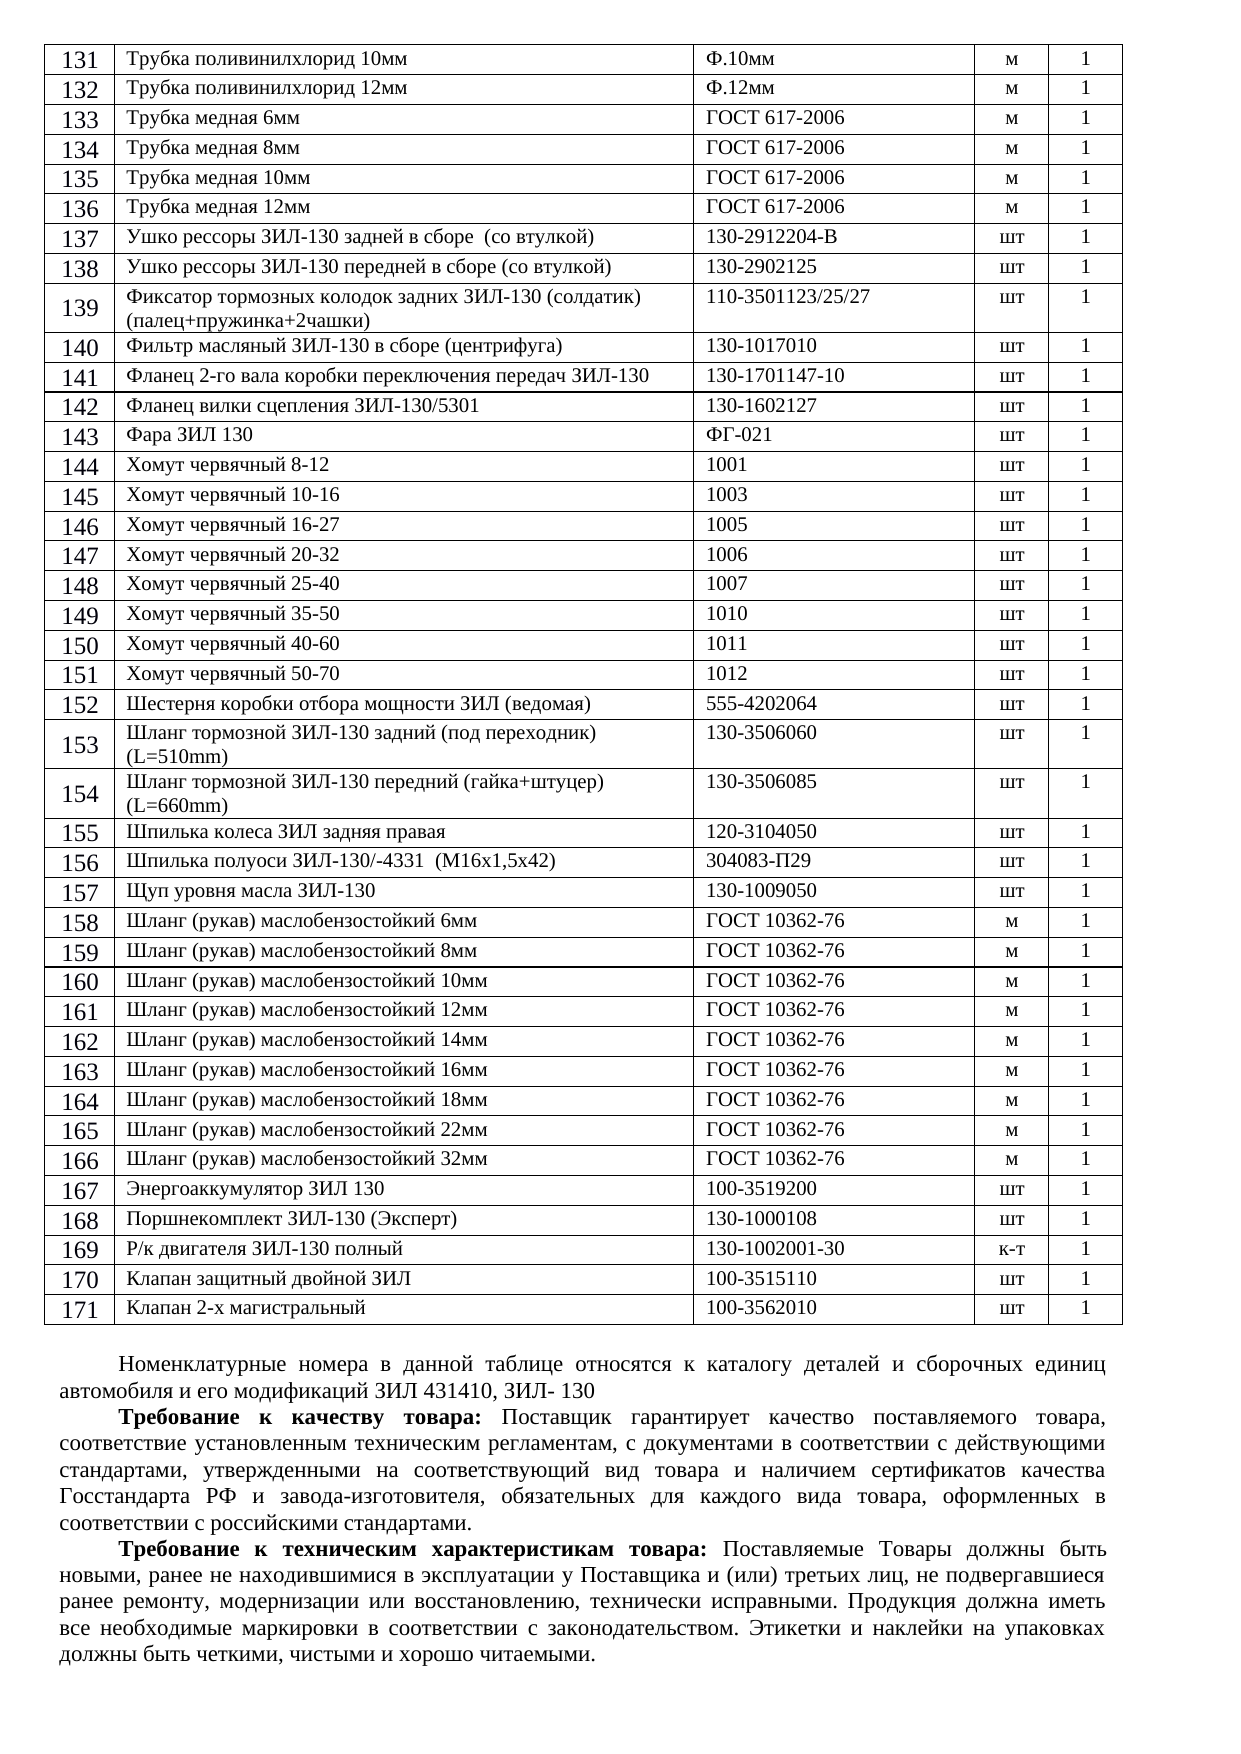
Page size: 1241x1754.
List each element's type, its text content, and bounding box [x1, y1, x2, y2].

table_cell 130-3506085 [694, 769, 974, 817]
table_cell Ушко рессоры ЗИЛ-130 передней в сборе (со втулкой) [115, 254, 693, 283]
table_cell м [975, 1087, 1048, 1115]
table_cell Трубка медная 12мм [115, 194, 693, 223]
table_cell 1 [1049, 968, 1122, 996]
table_cell 144 [45, 452, 114, 481]
table_cell Шланг тормозной ЗИЛ-130 передний (гайка+штуцер) (L=660mm) [115, 769, 693, 817]
table_cell 1 [1049, 452, 1122, 481]
table_cell 165 [45, 1116, 114, 1145]
table_cell 133 [45, 105, 114, 134]
table_cell Хомут червячный 20-32 [115, 541, 693, 570]
table_cell м [975, 968, 1048, 996]
table_cell 1 [1049, 512, 1122, 540]
table_cell 134 [45, 135, 114, 163]
table_cell 157 [45, 878, 114, 907]
table_cell шт [975, 1265, 1048, 1294]
table_cell 1 [1049, 541, 1122, 570]
table_cell Фланец вилки сцепления ЗИЛ-130/5301 [115, 393, 693, 421]
table_cell 138 [45, 254, 114, 283]
table_cell шт [975, 482, 1048, 511]
table_cell шт [975, 1206, 1048, 1234]
table_cell 1 [1049, 1057, 1122, 1086]
table_cell Трубка медная 8мм [115, 135, 693, 163]
table_cell Энергоаккумулятор ЗИЛ 130 [115, 1176, 693, 1205]
table_cell Шланг (рукав) маслобензостойкий 12мм [115, 997, 693, 1026]
table_cell ГОСТ 10362-76 [694, 997, 974, 1026]
table_cell 1 [1049, 45, 1122, 74]
table_cell Трубка поливинилхлорид 12мм [115, 75, 693, 104]
table_cell 171 [45, 1295, 114, 1324]
table_cell 150 [45, 631, 114, 659]
table_cell ГОСТ 10362-76 [694, 908, 974, 937]
table_cell 1 [1049, 105, 1122, 134]
table_cell шт [975, 1176, 1048, 1205]
table_cell 146 [45, 512, 114, 540]
table_cell 147 [45, 541, 114, 570]
table_cell Ф.10мм [694, 45, 974, 74]
table_cell м [975, 938, 1048, 966]
table_cell ГОСТ 10362-76 [694, 1116, 974, 1145]
table_cell 1 [1049, 284, 1122, 332]
table_cell Шестерня коробки отбора мощности ЗИЛ (ведомая) [115, 690, 693, 719]
table_cell 1005 [694, 512, 974, 540]
table_cell 1 [1049, 1027, 1122, 1056]
table_cell ГОСТ 617-2006 [694, 165, 974, 193]
table_cell 139 [45, 284, 114, 332]
table_cell шт [975, 422, 1048, 451]
table_cell 1 [1049, 819, 1122, 847]
table_cell 145 [45, 482, 114, 511]
table_cell шт [975, 452, 1048, 481]
table_cell Фланец 2-го вала коробки переключения передач ЗИЛ-130 [115, 363, 693, 391]
table_cell шт [975, 541, 1048, 570]
table_cell 1 [1049, 631, 1122, 659]
table_cell Хомут червячный 35-50 [115, 601, 693, 630]
table_cell 1 [1049, 720, 1122, 768]
table_cell 155 [45, 819, 114, 847]
table_cell ГОСТ 617-2006 [694, 135, 974, 163]
table_cell 152 [45, 690, 114, 719]
text Требование к техническим характеристикам товара: Поставляемые Товары должны быть новыми, ранее не находившимися в эксплуатации у Поставщика и (или) третьих лиц, не подвергавшиеся ранее ремонту, модернизации или восстановлению, технически исправными. Продукция должна иметь все необходимые маркировки в соответствии с законодательством. Этикетки и наклейки на упаковках должны быть четкими, чистыми и хорошо читаемыми. [59, 1535, 1107, 1667]
table_cell шт [975, 878, 1048, 907]
table_cell 1001 [694, 452, 974, 481]
table_cell 141 [45, 363, 114, 391]
table_cell шт [975, 1295, 1048, 1324]
table_cell 156 [45, 848, 114, 877]
table_cell 1 [1049, 1176, 1122, 1205]
table_cell 136 [45, 194, 114, 223]
text Номенклатурные номера в данной таблице относятся к каталогу деталей и сборочных единиц автомобиля и его модификаций ЗИЛ 431410, ЗИЛ- 130 [59, 1350, 1107, 1403]
table_cell 1 [1049, 422, 1122, 451]
table_cell шт [975, 769, 1048, 817]
table_cell 1 [1049, 135, 1122, 163]
table_cell 130-1701147-10 [694, 363, 974, 391]
table_cell 1 [1049, 769, 1122, 817]
table_cell м [975, 1057, 1048, 1086]
table_cell 169 [45, 1236, 114, 1264]
table_cell 1012 [694, 661, 974, 689]
table_cell Шланг (рукав) маслобензостойкий 6мм [115, 908, 693, 937]
table_cell Клапан 2-х магистральный [115, 1295, 693, 1324]
table_cell 167 [45, 1176, 114, 1205]
table_cell 304083-П29 [694, 848, 974, 877]
table_cell м [975, 1146, 1048, 1175]
table_cell 161 [45, 997, 114, 1026]
table_cell шт [975, 601, 1048, 630]
table_cell 1011 [694, 631, 974, 659]
table_cell 1 [1049, 908, 1122, 937]
table_cell 130-1002001-30 [694, 1236, 974, 1264]
table_cell м [975, 105, 1048, 134]
table_cell 130-1009050 [694, 878, 974, 907]
table_cell Хомут червячный 50-70 [115, 661, 693, 689]
table_cell Хомут червячный 25-40 [115, 571, 693, 600]
table_cell 1010 [694, 601, 974, 630]
table_cell Р/к двигателя ЗИЛ-130 полный [115, 1236, 693, 1264]
table_cell 1007 [694, 571, 974, 600]
table_cell м [975, 997, 1048, 1026]
table_cell 162 [45, 1027, 114, 1056]
table_cell шт [975, 224, 1048, 253]
table_cell 1 [1049, 393, 1122, 421]
table_cell 132 [45, 75, 114, 104]
table_cell 120-3104050 [694, 819, 974, 847]
table_cell 1 [1049, 194, 1122, 223]
table_cell Фильтр масляный ЗИЛ-130 в сборе (центрифуга) [115, 333, 693, 362]
table_cell 1 [1049, 254, 1122, 283]
table_cell Хомут червячный 8-12 [115, 452, 693, 481]
table_cell 130-2902125 [694, 254, 974, 283]
table_cell 130-3506060 [694, 720, 974, 768]
table_cell ГОСТ 10362-76 [694, 1057, 974, 1086]
table_cell Шланг (рукав) маслобензостойкий 32мм [115, 1146, 693, 1175]
table_cell 159 [45, 938, 114, 966]
table_cell 1 [1049, 224, 1122, 253]
table_cell 1 [1049, 482, 1122, 511]
table_cell шт [975, 333, 1048, 362]
table_cell Шланг (рукав) маслобензостойкий 8мм [115, 938, 693, 966]
table_cell 1003 [694, 482, 974, 511]
table_cell 1 [1049, 690, 1122, 719]
text Требование к качеству товара: Поставщик гарантирует качество поставляемого товара, соответствие установленным техническим регламентам, с документами в соответствии с действующими стандартами, утвержденными на соответствующий вид товара и наличием сертификатов качества Госстандарта РФ и завода-изготовителя, обязательных для каждого вида товара, оформленных в соответствии с российскими стандартами. [59, 1403, 1107, 1535]
table_cell 1 [1049, 1146, 1122, 1175]
table_cell 1 [1049, 333, 1122, 362]
table_cell Хомут червячный 16-27 [115, 512, 693, 540]
table_cell ГОСТ 10362-76 [694, 1146, 974, 1175]
table_cell Шланг (рукав) маслобензостойкий 10мм [115, 968, 693, 996]
table_cell 163 [45, 1057, 114, 1086]
table_cell 130-1017010 [694, 333, 974, 362]
table_cell Хомут червячный 10-16 [115, 482, 693, 511]
table_cell 149 [45, 601, 114, 630]
table_cell м [975, 908, 1048, 937]
table_cell шт [975, 848, 1048, 877]
table_cell Фара ЗИЛ 130 [115, 422, 693, 451]
table_cell 1 [1049, 601, 1122, 630]
table_cell Шпилька колеса ЗИЛ задняя правая [115, 819, 693, 847]
table_cell 555-4202064 [694, 690, 974, 719]
table_cell Шланг (рукав) маслобензостойкий 22мм [115, 1116, 693, 1145]
table_cell ГОСТ 10362-76 [694, 968, 974, 996]
table_cell шт [975, 363, 1048, 391]
table_cell 164 [45, 1087, 114, 1115]
table_cell м [975, 45, 1048, 74]
table_cell 160 [45, 968, 114, 996]
table_cell 151 [45, 661, 114, 689]
table_cell м [975, 1027, 1048, 1056]
table_cell м [975, 135, 1048, 163]
table_cell ГОСТ 10362-76 [694, 938, 974, 966]
table_cell шт [975, 720, 1048, 768]
table_cell 142 [45, 393, 114, 421]
table_cell 1 [1049, 997, 1122, 1026]
table_cell Ф.12мм [694, 75, 974, 104]
table_cell шт [975, 393, 1048, 421]
table_cell м [975, 75, 1048, 104]
table_cell Шланг (рукав) маслобензостойкий 14мм [115, 1027, 693, 1056]
table_cell 154 [45, 769, 114, 817]
table_cell 1 [1049, 1206, 1122, 1234]
table_cell 1 [1049, 1087, 1122, 1115]
table_cell 110-3501123/25/27 [694, 284, 974, 332]
table_cell шт [975, 690, 1048, 719]
table_cell ФГ-021 [694, 422, 974, 451]
table_cell Клапан защитный двойной ЗИЛ [115, 1265, 693, 1294]
table_cell ГОСТ 617-2006 [694, 105, 974, 134]
table_cell шт [975, 254, 1048, 283]
table_cell шт [975, 631, 1048, 659]
table_cell 1 [1049, 938, 1122, 966]
table_cell 143 [45, 422, 114, 451]
table_cell Трубка поливинилхлорид 10мм [115, 45, 693, 74]
table_cell ГОСТ 10362-76 [694, 1027, 974, 1056]
table_cell ГОСТ 617-2006 [694, 194, 974, 223]
table_cell м [975, 165, 1048, 193]
table_cell 166 [45, 1146, 114, 1175]
table_cell 100-3562010 [694, 1295, 974, 1324]
table_cell Шланг тормозной ЗИЛ-130 задний (под переходник) (L=510mm) [115, 720, 693, 768]
table_cell 170 [45, 1265, 114, 1294]
table_cell 130-1602127 [694, 393, 974, 421]
table_cell 1006 [694, 541, 974, 570]
table_cell Фиксатор тормозных колодок задних ЗИЛ-130 (солдатик) (палец+пружинка+2чашки) [115, 284, 693, 332]
table_cell шт [975, 571, 1048, 600]
table_cell 131 [45, 45, 114, 74]
table_cell шт [975, 661, 1048, 689]
table_cell 1 [1049, 1116, 1122, 1145]
table_cell Трубка медная 6мм [115, 105, 693, 134]
table_cell 1 [1049, 878, 1122, 907]
table_cell Щуп уровня масла ЗИЛ-130 [115, 878, 693, 907]
table_cell 100-3515110 [694, 1265, 974, 1294]
table_cell Хомут червячный 40-60 [115, 631, 693, 659]
table_cell 158 [45, 908, 114, 937]
table_cell 1 [1049, 1265, 1122, 1294]
table_cell ГОСТ 10362-76 [694, 1087, 974, 1115]
table_cell 100-3519200 [694, 1176, 974, 1205]
table_cell Шланг (рукав) маслобензостойкий 18мм [115, 1087, 693, 1115]
table_cell Поршнекомплект ЗИЛ-130 (Эксперт) [115, 1206, 693, 1234]
table_cell 137 [45, 224, 114, 253]
table_cell 1 [1049, 848, 1122, 877]
table_cell 1 [1049, 571, 1122, 600]
table_cell шт [975, 819, 1048, 847]
table_cell 135 [45, 165, 114, 193]
table_cell 1 [1049, 1295, 1122, 1324]
table_cell 1 [1049, 75, 1122, 104]
table_cell 1 [1049, 661, 1122, 689]
table_cell м [975, 194, 1048, 223]
table_cell к-т [975, 1236, 1048, 1264]
table_cell 1 [1049, 363, 1122, 391]
table_cell 1 [1049, 1236, 1122, 1264]
table_cell Ушко рессоры ЗИЛ-130 задней в сборе (со втулкой) [115, 224, 693, 253]
table_cell Шпилька полуоси ЗИЛ-130/-4331 (М16х1,5х42) [115, 848, 693, 877]
table_cell 140 [45, 333, 114, 362]
table_cell шт [975, 512, 1048, 540]
table_cell шт [975, 284, 1048, 332]
table_cell 153 [45, 720, 114, 768]
table_cell 168 [45, 1206, 114, 1234]
table_cell 130-1000108 [694, 1206, 974, 1234]
table_cell 1 [1049, 165, 1122, 193]
table_cell 148 [45, 571, 114, 600]
table_cell Шланг (рукав) маслобензостойкий 16мм [115, 1057, 693, 1086]
table_cell 130-2912204-В [694, 224, 974, 253]
table_cell м [975, 1116, 1048, 1145]
table_cell Трубка медная 10мм [115, 165, 693, 193]
